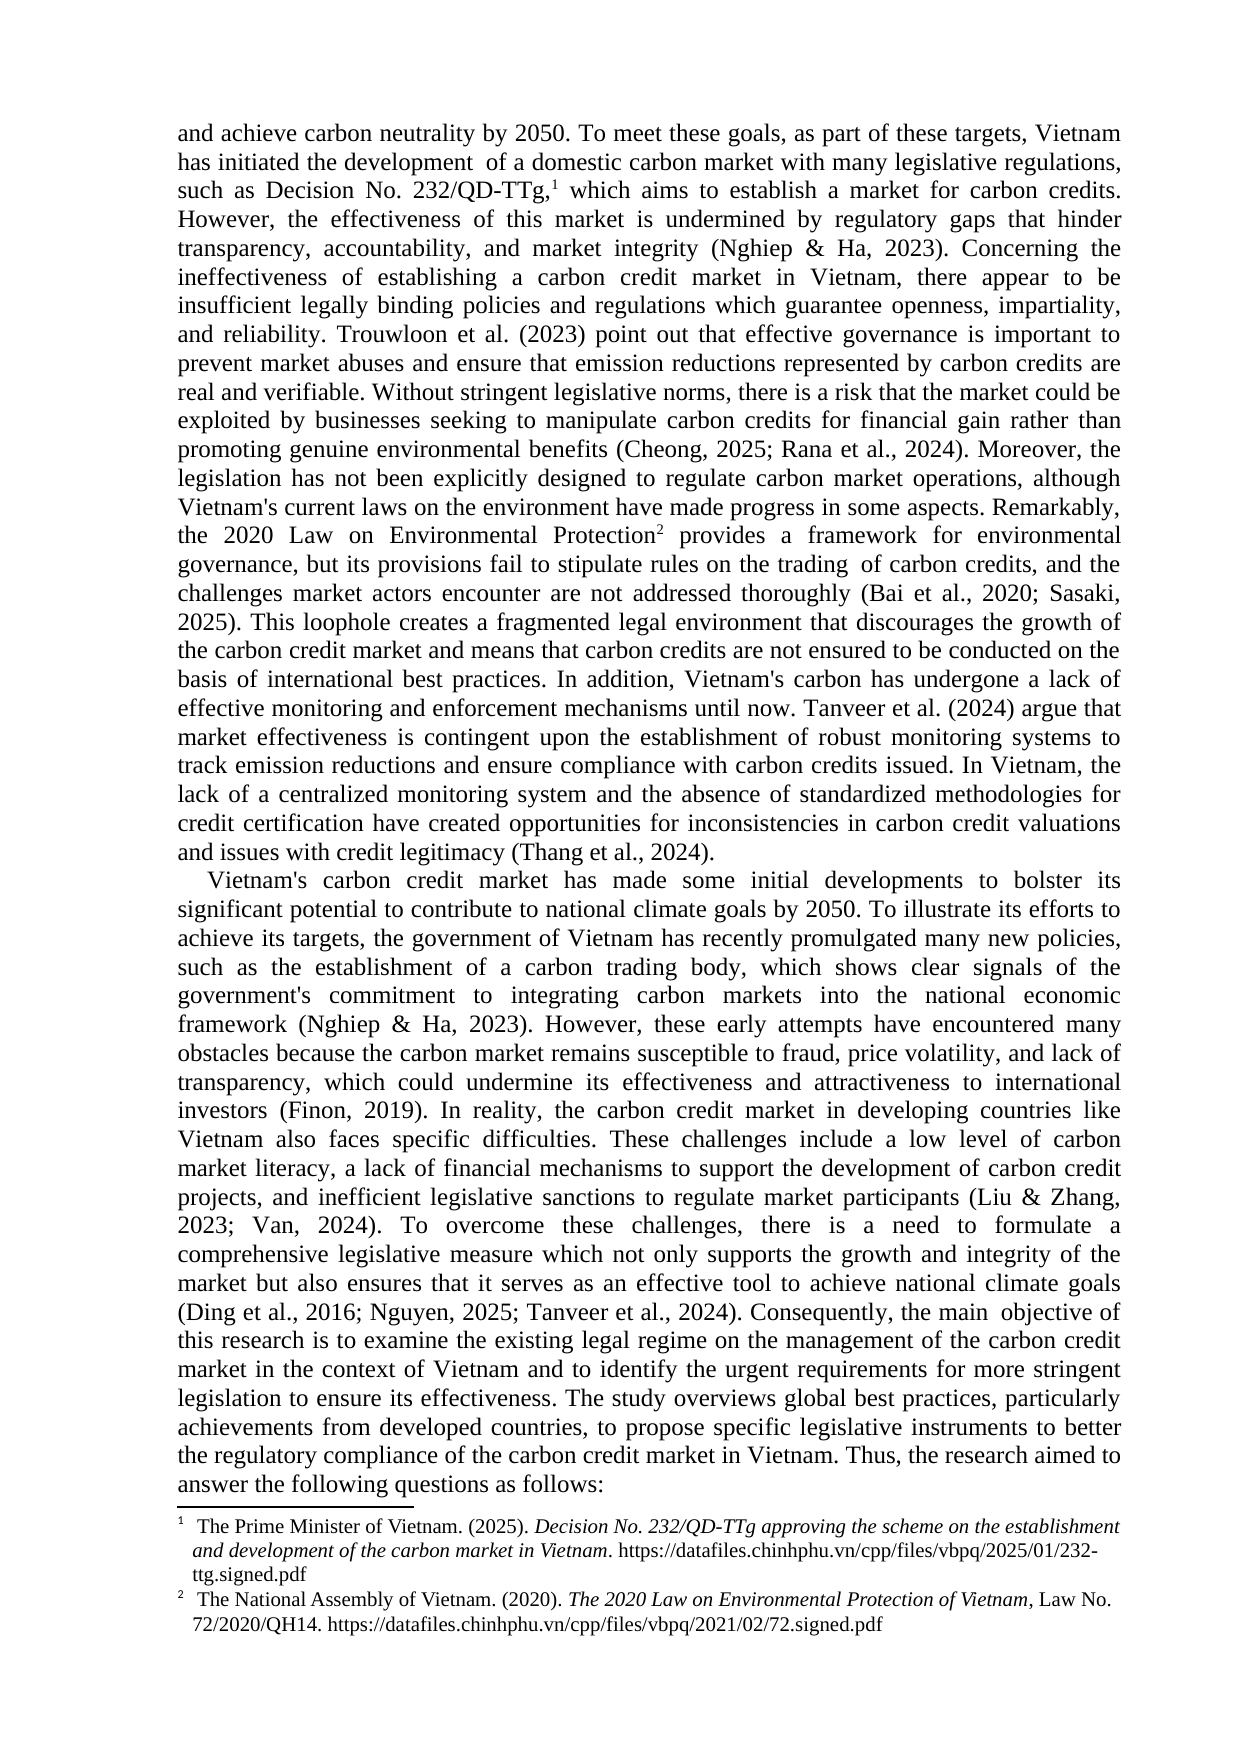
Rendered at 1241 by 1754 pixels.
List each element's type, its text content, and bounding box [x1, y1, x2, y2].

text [177, 118, 1122, 866]
text Vietnam's carbon credit market has made some initial developments to bolster its significant potential to contribute to national climate goals by 2050. To illustrate its efforts to achieve its targets, the government of Vietnam has recently promulgated many new policies, such as the establishment of a carbon trading body, which shows clear signals of the government's commitment to integrating carbon markets into the national economic framework (Nghiep & Ha, 2023). However, these early attempts have encountered many obstacles because the carbon market remains susceptible to fraud, price volatility, and lack of transparency, which could undermine its effectiveness and attractiveness to international investors (Finon, 2019). In reality, the carbon credit market in developing countries like Vietnam also faces specific difficulties. These challenges include a low level of carbon market literacy, a lack of financial mechanisms to support the development of carbon credit projects, and inefficient legislative sanctions to regulate market participants (Liu & Zhang, 2023; Van, 2024). To overcome these challenges, there is a need to formulate a comprehensive legislative measure which not only supports the growth and integrity of the market but also ensures that it serves as an effective tool to achieve national climate goals (Ding et al., 2016; Nguyen, 2025; Tanveer et al., 2024). Consequently, the main objective of this research is to examine the existing legal regime on the management of the carbon credit market in the context of Vietnam and to identify the urgent requirements for more stringent legislation to ensure its effectiveness. The study overviews global best practices, particularly achievements from developed countries, to propose specific legislative instruments to better the regulatory compliance of the carbon credit market in Vietnam. Thus, the research aimed to answer the following questions as follows: [177, 866, 1122, 1498]
